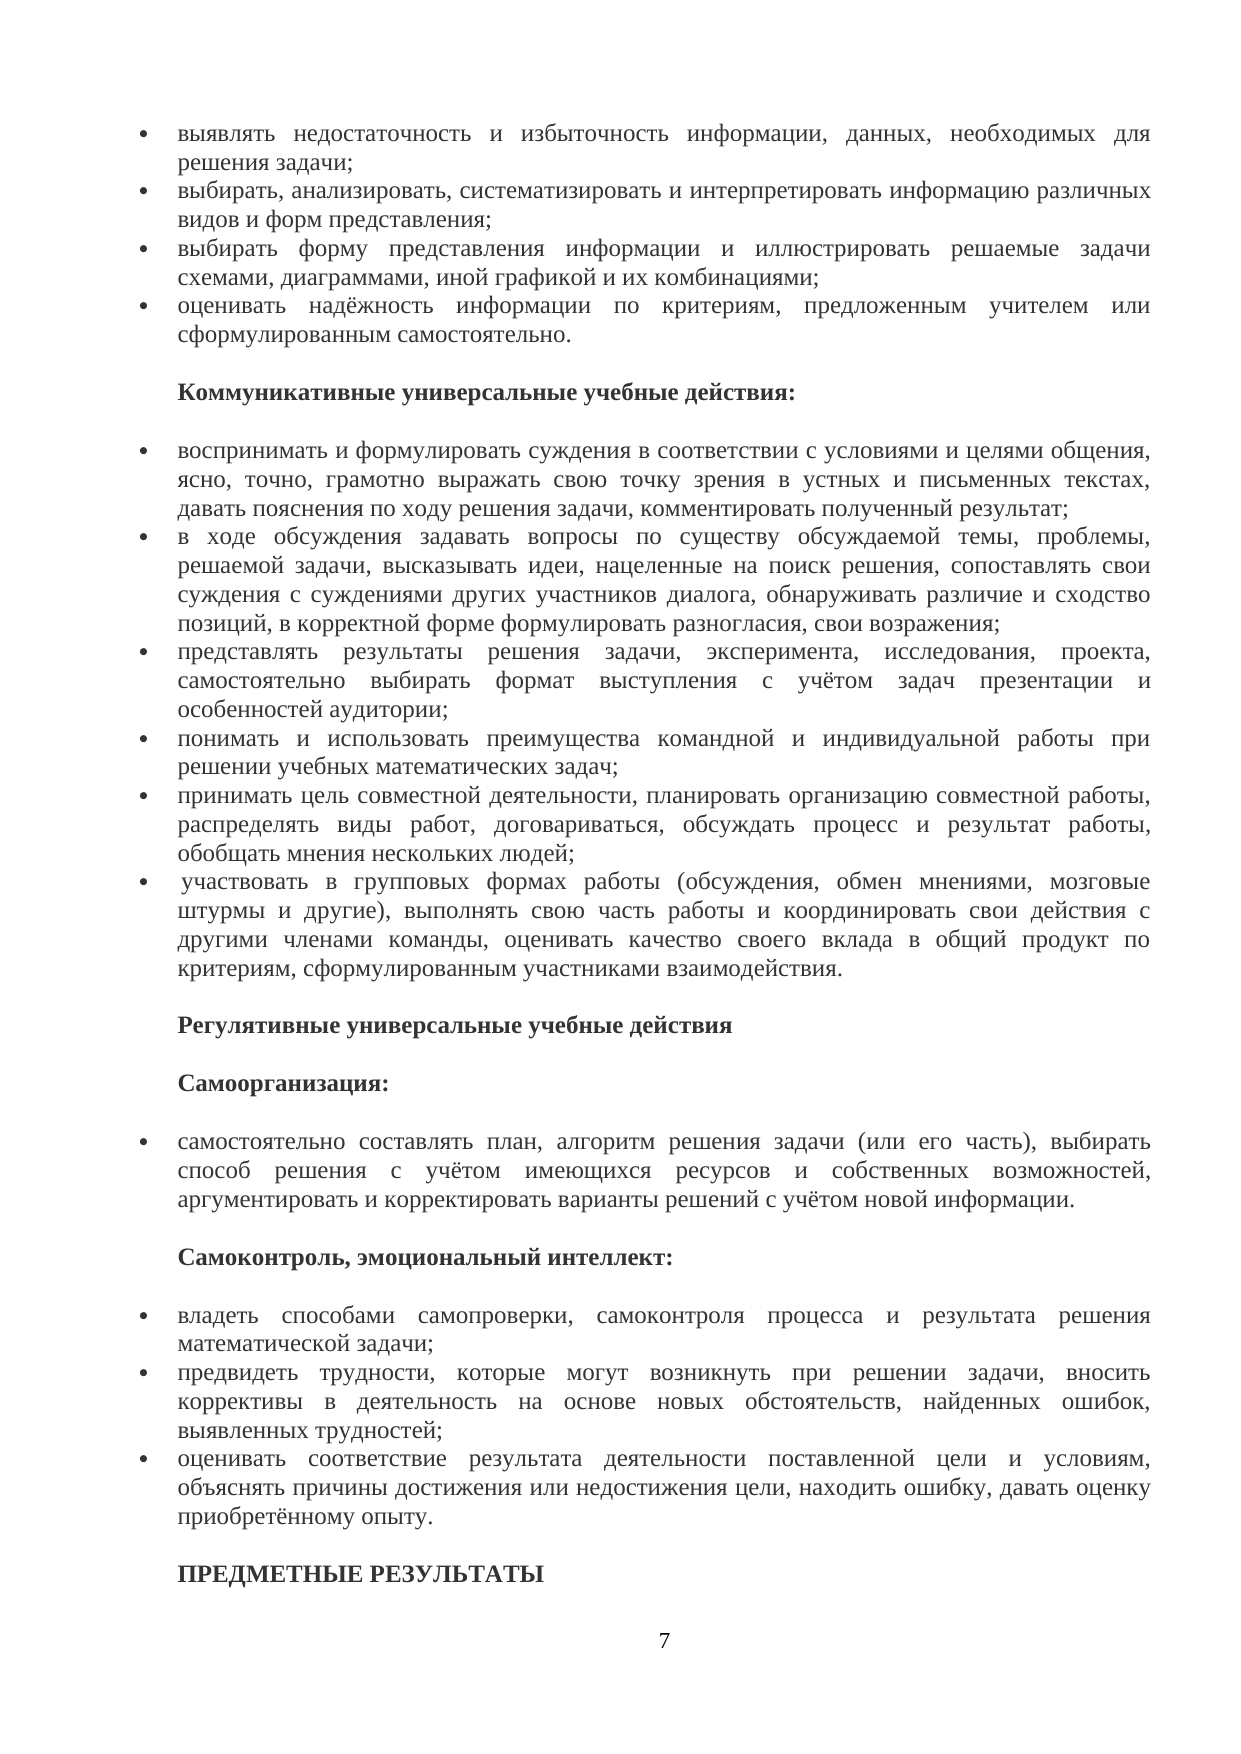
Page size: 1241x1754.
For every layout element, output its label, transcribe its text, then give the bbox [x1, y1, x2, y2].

text Коммуникативные универсальные учебные действия: [177, 377, 1152, 406]
list принимать цель совместной деятельности, планировать организацию совместной работы, распределять виды работ, договариваться, обсуждать процесс и результат работы, обобщать мнения нескольких людей; [140, 780, 1152, 866]
list оценивать надёжность информации по критериям, предложенным учителем или сформулированным самостоятельно. [140, 291, 1152, 348]
list самостоятельно составлять план, алгоритм решения задачи (или его часть), выбирать способ решения с учётом имеющихся ресурсов и собственных возможностей, аргументировать и корректировать варианты решений с учётом новой информации. [140, 1126, 1152, 1213]
text Регулятивные универсальные учебные действия [177, 1011, 1152, 1039]
text ПРЕДМЕТНЫЕ РЕЗУЛЬТАТЫ [177, 1559, 1152, 1588]
list выявлять недостаточность и избыточность информации, данных, необходимых для решения задачи; [140, 118, 1152, 176]
list оценивать соответствие результата деятельности поставленной цели и условиям, объяснять причины достижения или недостижения цели, находить ошибку, давать оценку приобретённому опыту. [140, 1443, 1152, 1530]
list владеть способами самопроверки, самоконтроля процесса и результата решения математической задачи; [140, 1300, 1152, 1357]
list выбирать, анализировать, систематизировать и интерпретировать информацию различных видов и форм представления; [140, 176, 1152, 233]
list выбирать форму представления информации и иллюстрировать решаемые задачи схемами, диаграммами, иной графикой и их комбинациями; [140, 233, 1152, 291]
list участвовать в групповых формах работы (обсуждения, обмен мнениями, мозговые штурмы и другие), выполнять свою часть работы и координировать свои действия с другими членами команды, оценивать качество своего вклада в общий продукт по критериям, сформулированным участниками взаимодействия. [140, 866, 1152, 981]
list воспринимать и формулировать суждения в соответствии с условиями и целями общения, ясно, точно, грамотно выражать свою точку зрения в устных и письменных текстах, давать пояснения по ходу решения задачи, комментировать полученный результат; [140, 435, 1152, 521]
list предвидеть трудности, которые могут возникнуть при решении задачи, вносить коррективы в деятельность на основе новых обстоятельств, найденных ошибок, выявленных трудностей; [140, 1357, 1152, 1443]
list представлять результаты решения задачи, эксперимента, исследования, проекта, самостоятельно выбирать формат выступления с учётом задач презентации и особенностей аудитории; [140, 636, 1152, 723]
list в ходе обсуждения задавать вопросы по существу обсуждаемой темы, проблемы, решаемой задачи, высказывать идеи, нацеленные на поиск решения, сопоставлять свои суждения с суждениями других участников диалога, обнаруживать различие и сходство позиций, в корректной форме формулировать разногласия, свои возражения; [140, 521, 1152, 636]
text Самоорганизация: [177, 1068, 1152, 1097]
list понимать и использовать преимущества командной и индивидуальной работы при решении учебных математических задач; [140, 723, 1152, 780]
text Самоконтроль, эмоциональный интеллект: [177, 1242, 1152, 1271]
